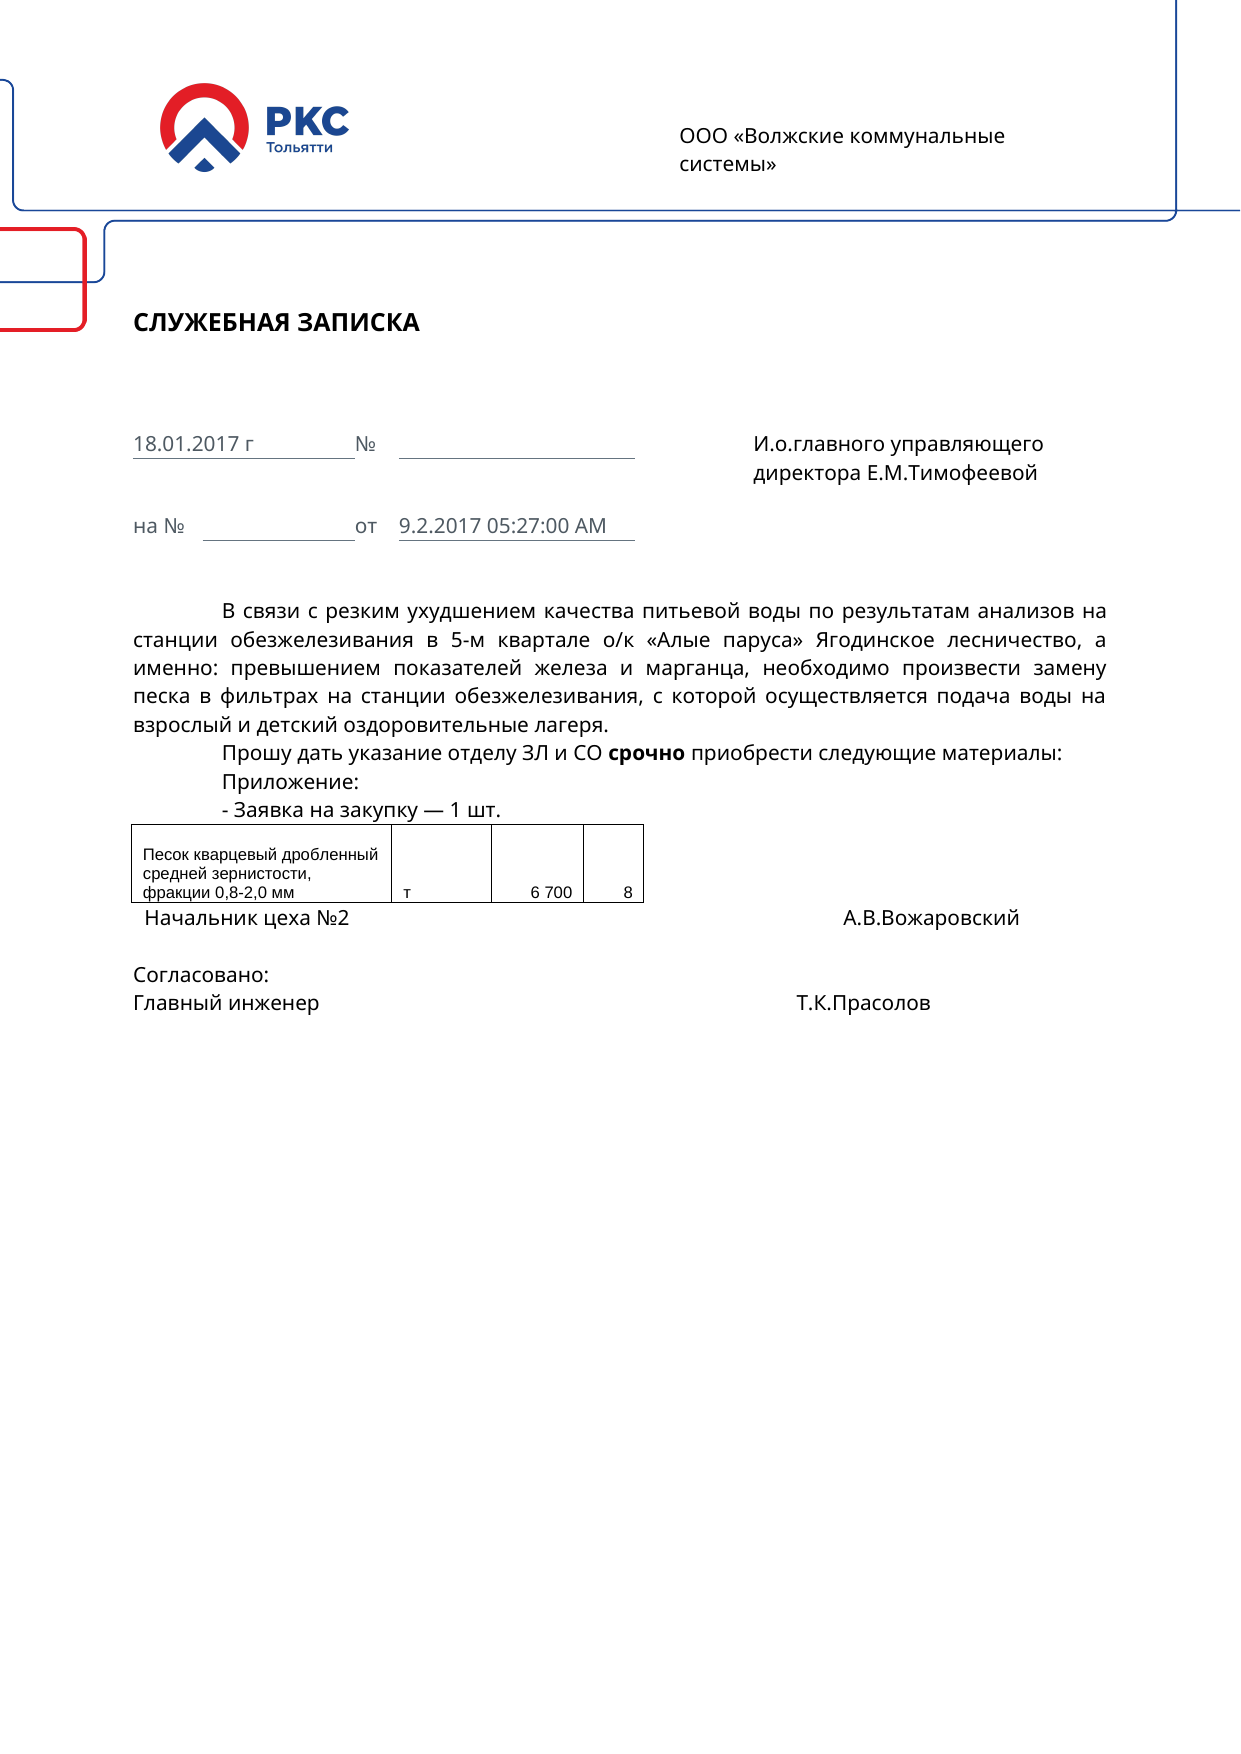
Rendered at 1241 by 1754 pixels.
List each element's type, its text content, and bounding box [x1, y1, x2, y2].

table_header Песок кварцевый дробленный средней зернистости, фракции 0,8-2,0 мм [132, 825, 391, 902]
text CЛУЖЕБНАЯ ЗАПИСКА [133, 304, 1107, 338]
table_cell Начальник цеха №2 [133, 903, 621, 960]
text Главный инженер Т.К.Прасолов [133, 988, 1107, 1017]
table_header 8 [584, 825, 643, 902]
table_header И.о.главного управляющего директора Е.М.Тимофеевой [753, 429, 1119, 568]
table_cell А.В.Вожаровский [621, 902, 1107, 960]
table_header 6 700 [492, 825, 583, 902]
text Приложение: [133, 767, 1108, 795]
text Согласовано: [133, 960, 1107, 988]
text - Заявка на закупку — 1 шт. [133, 795, 1108, 824]
table_header [122, 429, 753, 568]
text В связи с резким ухудшением качества питьевой воды по результатам анализов на станции обезжелезивания в 5-м квартале о/к «Алые паруса» Ягодинское лесничество, а именно: превышением показателей железа и марганца, необходимо произвести замену песка в фильтрах на станции обезжелезивания, с которой осуществляется подача воды на взрослый и детский оздоровительные лагеря. [133, 596, 1108, 738]
picture [0, 0, 1241, 332]
text Прошу дать указание отделу ЗЛ и СО срочно приобрести следующие материалы: [133, 738, 1108, 767]
table_header т [392, 825, 491, 902]
